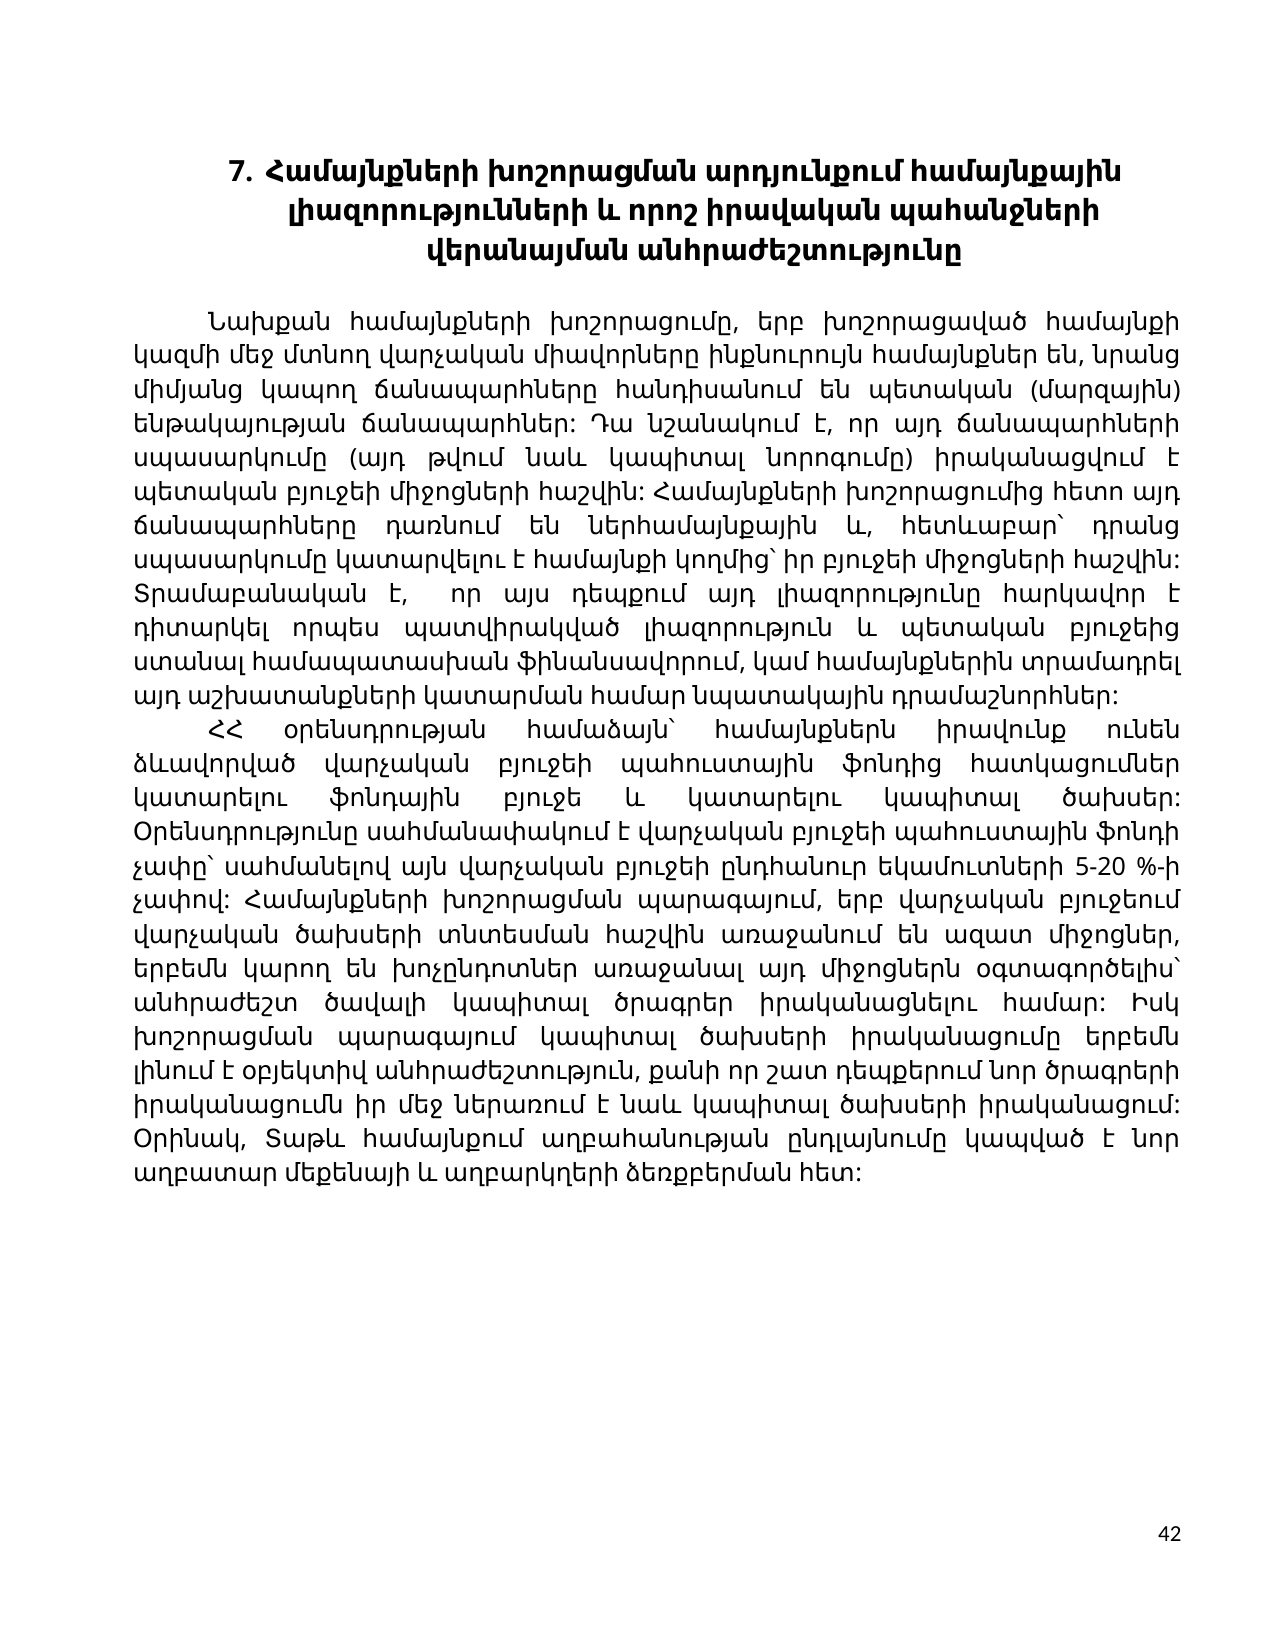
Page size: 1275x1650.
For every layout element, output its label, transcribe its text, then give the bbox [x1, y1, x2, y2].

text ՀՀ օրենսդրության համաձայն՝ համայնքներն իրավունք ունեն ձևավորված վարչական բյուջեի պահուստային ֆոնդից հատկացումներ կատարելու ֆոնդային բյուջե և կատարելու կապիտալ ծախսեր: Օրենսդրությունը սահմանափակում է վարչական բյուջեի պահուստային ֆոնդի չափը՝ սահմանելով այն վարչական բյուջեի ընդհանուր եկամուտների 5-20 %-ի չափով: Համայնքների խոշորացման պարագայում, երբ վարչական բյուջեում վարչական ծախսերի տնտեսման հաշվին առաջանում են ազատ միջոցներ, երբեմն կարող են խոչընդոտներ առաջանալ այդ միջոցներն օգտագործելիս՝ անհրաժեշտ ծավալի կապիտալ ծրագրեր իրականացնելու համար: Իսկ խոշորացման պարագայում կապիտալ ծախսերի իրականացումը երբեմն լինում է օբյեկտիվ անհրաժեշտություն, քանի որ շատ դեպքերում նոր ծրագրերի իրականացումն իր մեջ ներառում է նաև կապիտալ ծախսերի իրականացում: Օրինակ, Տաթև համայնքում աղբահանության ընդլայնումը կապված է նոր աղբատար մեքենայի և աղբարկղերի ձեռքբերման հետ: [133, 712, 1181, 1189]
text Նախքան համայնքների խոշորացումը, երբ խոշորացաված համայնքի կազմի մեջ մտնող վարչական միավորները ինքնուրույն համայնքներ են, նրանց միմյանց կապող ճանապարհները հանդիսանում են պետական (մարզային) ենթակայության ճանապարհներ: Դա նշանակում է, որ այդ ճանապարհների սպասարկումը (այդ թվում նաև կապիտալ նորոգումը) իրականացվում է պետական բյուջեի միջոցների հաշվին: Համայնքների խոշորացումից հետո այդ ճանապարհները դառնում են ներհամայնքային և, հետևաբար՝ դրանց սպասարկումը կատարվելու է համայնքի կողմից՝ իր բյուջեի միջոցների հաշվին: Տրամաբանական է, որ այս դեպքում այդ լիազորությունը հարկավոր է դիտարկել որպես պատվիրակված լիազորություն և պետական բյուջեից ստանալ համապատասխան ֆինանսավորում, կամ համայնքներին տրամադրել այդ աշխատանքների կատարման համար նպատակային դրամաշնորհներ: [133, 303, 1181, 712]
subtitle Համայնքների խոշորացման արդյունքում համայնքային լիազորությունների և որոշ իրավական պահանջների վերանայման անհրաժեշտությունը [170, 150, 1181, 269]
